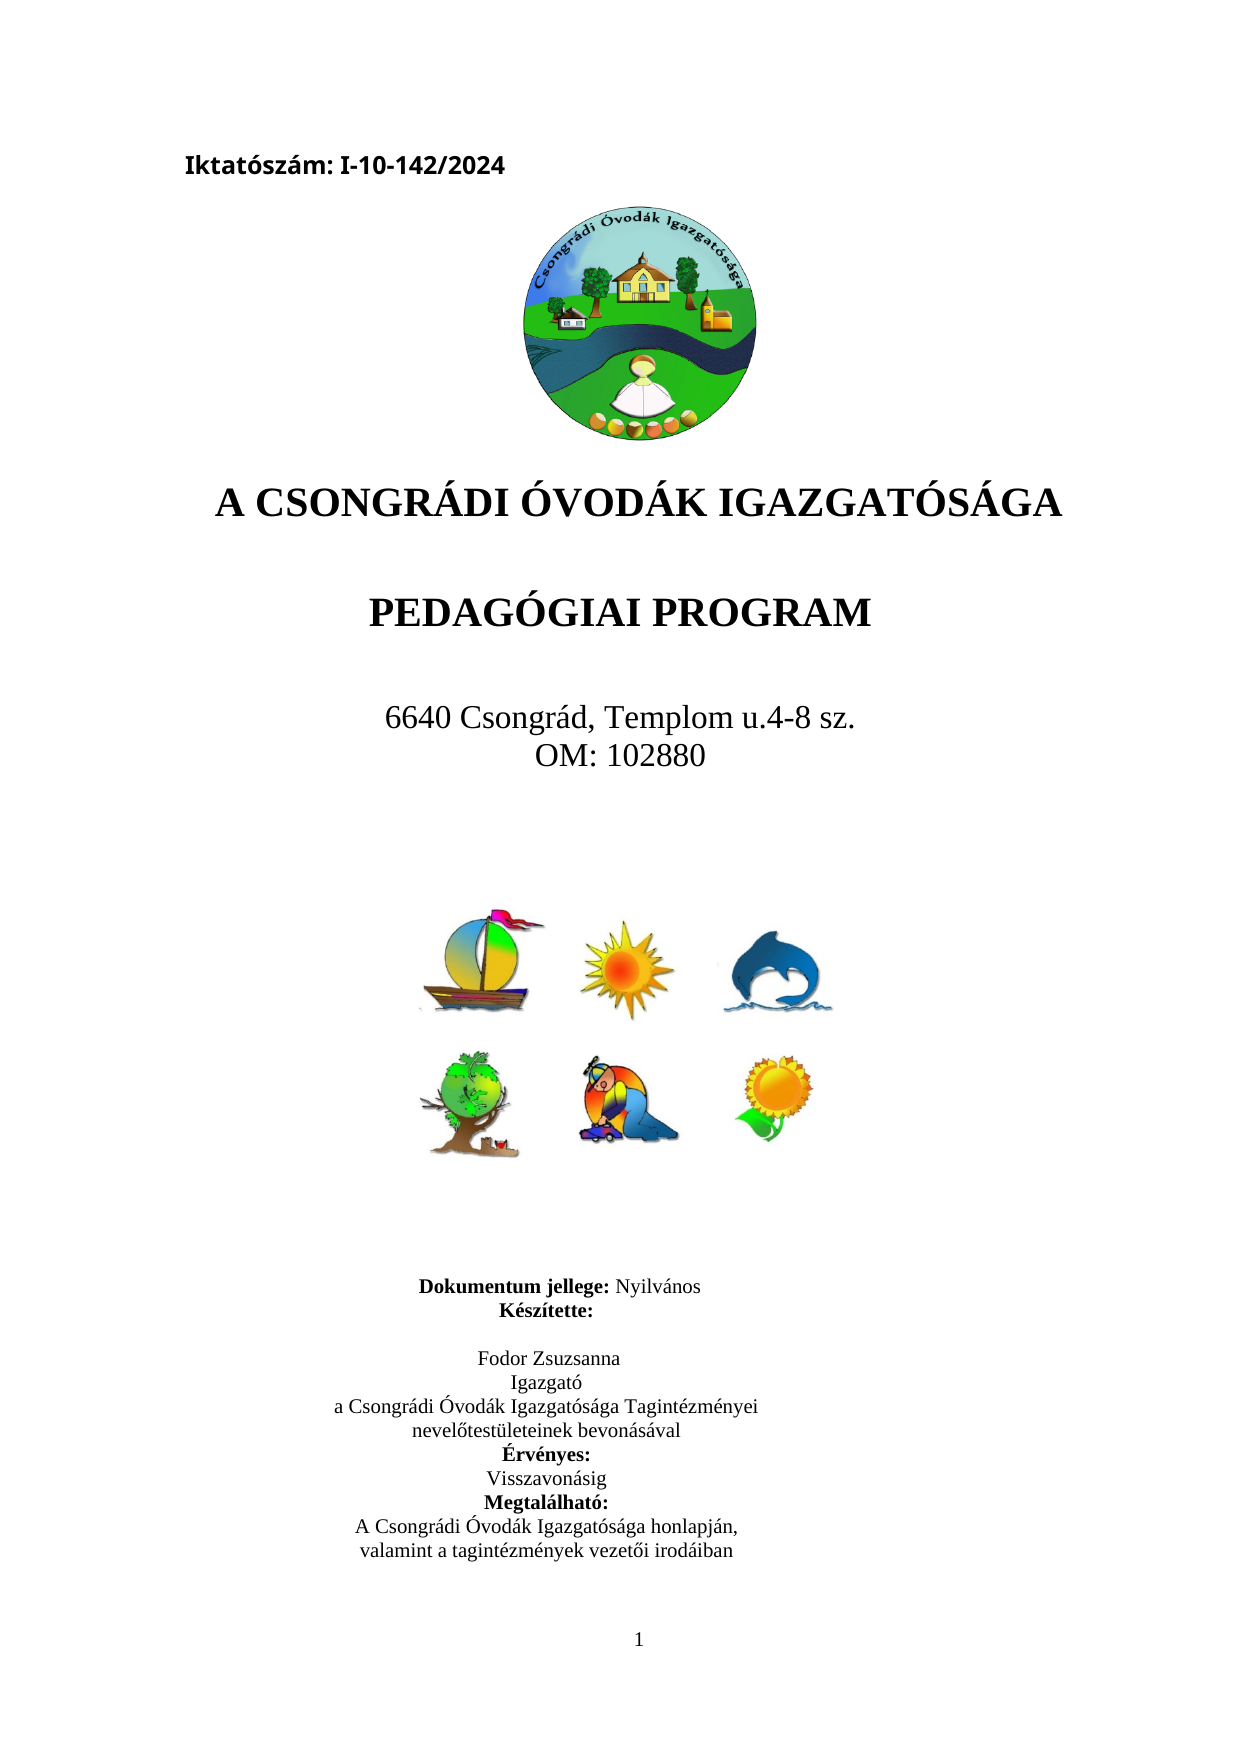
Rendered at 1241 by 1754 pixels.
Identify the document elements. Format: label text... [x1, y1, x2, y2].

subtitle Iktatószám: I-10-142/2024 [185, 148, 1093, 182]
text Megtalálható: [0, 1490, 1093, 1514]
text nevelőtestületeinek bevonásával [0, 1418, 1093, 1442]
text Visszavonásig [0, 1466, 1093, 1490]
text Dokumentum jellege: Nyilvános [148, 1273, 1093, 1298]
text valamint a tagintézmények vezetői irodáiban [0, 1538, 1093, 1562]
text Igazgató [0, 1370, 1093, 1394]
text Érvényes: [0, 1442, 1093, 1466]
text PEDAGÓGIAI PROGRAM [148, 587, 1093, 635]
picture [513, 198, 765, 449]
text a Csongrádi Óvodák Igazgatósága Tagintézményei [0, 1394, 1093, 1418]
text 6640 Csongrád, Templom u.4-8 sz. [148, 697, 1093, 736]
text OM: 102880 [148, 736, 1093, 774]
text Készítette: [0, 1298, 1093, 1322]
text Fodor Zsuzsanna [0, 1346, 1093, 1370]
picture [401, 889, 840, 1202]
text A Csongrádi Óvodák Igazgatósága honlapján, [0, 1514, 1093, 1538]
subtitle A CSONGRÁDI ÓVODÁK IGAZGATÓSÁGA [185, 477, 1093, 525]
